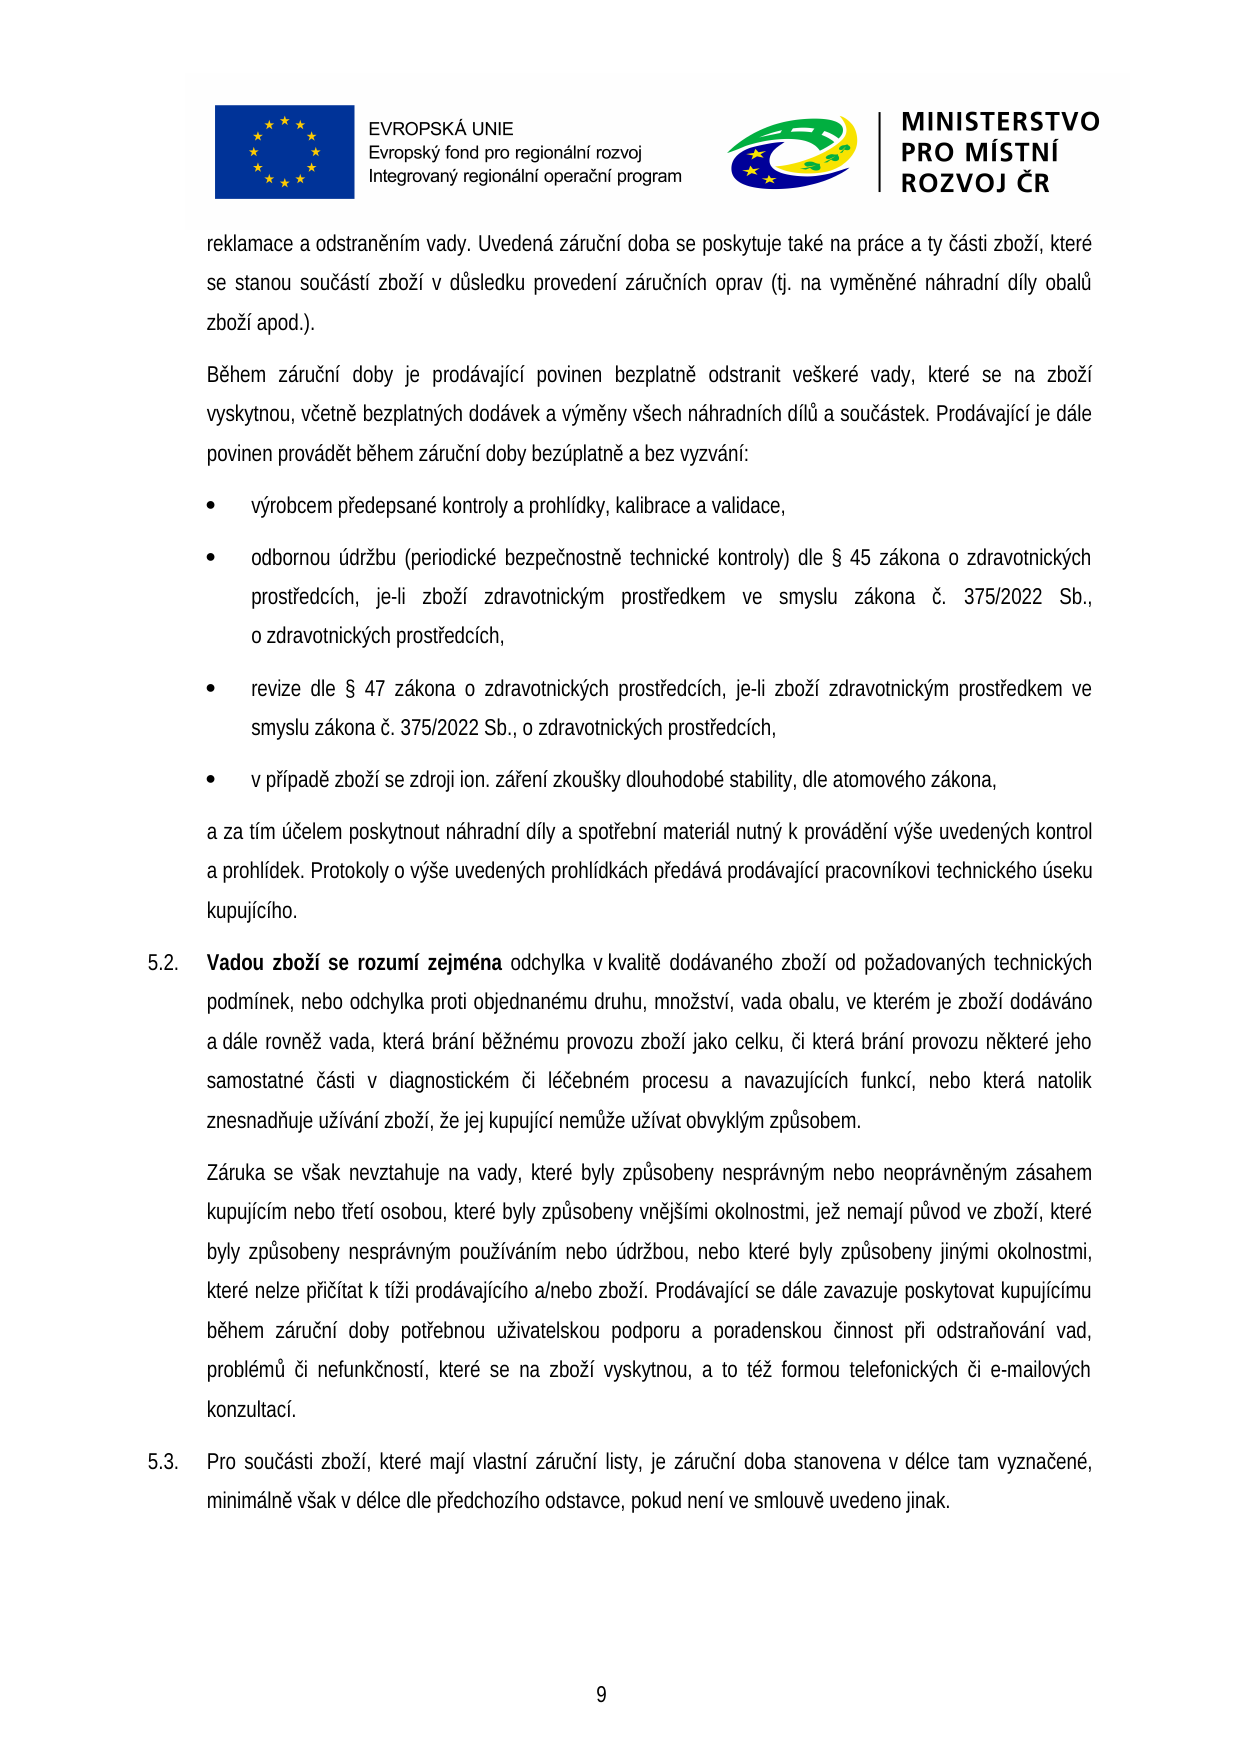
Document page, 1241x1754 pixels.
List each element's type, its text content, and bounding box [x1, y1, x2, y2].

list v případě zboží se zdroji ion. záření zkoušky dlouhodobé stability, dle atomového zákona, [207, 766, 1093, 792]
text Během záruční doby je prodávající povinen bezplatně odstranit veškeré vady, které se na zboží vyskytnou, včetně bezplatných dodávek a výměny všech náhradních dílů a součástek. Prodávající je dále povinen provádět během záruční doby bezúplatně a bez vyzvání: [207, 361, 1093, 466]
list odbornou údržbu (periodické bezpečnostně technické kontroly) dle § 45 zákona o zdravotnických prostředcích, je-li zboží zdravotnickým prostředkem ve smyslu zákona č. 375/2022 Sb., o zdravotnických prostředcích, [207, 543, 1093, 649]
list výrobcem předepsané kontroly a prohlídky, kalibrace a validace, [207, 492, 1093, 518]
list Pro součásti zboží, které mají vlastní záruční listy, je záruční doba stanovena v délce tam vyznačené, minimálně však v délce dle předchozího odstavce, pokud není ve smlouvě uvedeno jinak. [148, 1448, 1093, 1513]
list revize dle § 47 zákona o zdravotnických prostředcích, je-li zboží zdravotnickým prostředkem ve smyslu zákona č. 375/2022 Sb., o zdravotnických prostředcích, [207, 674, 1093, 740]
text a za tím účelem poskytnout náhradní díly a spotřební materiál nutný k provádění výše uvedených kontrol a prohlídek. Protokoly o výše uvedených prohlídkách předává prodávající pracovníkovi technického úseku kupujícího. [207, 818, 1093, 923]
list Vadou zboží se rozumí zejména odchylka v kvalitě dodávaného zboží od požadovaných technických podmínek, nebo odchylka proti objednanému druhu, množství, vada obalu, ve kterém je zboží dodáváno a dále rovněž vada, která brání běžnému provozu zboží jako celku, či která brání provozu některé jeho samostatné části v diagnostickém či léčebném procesu a navazujících funkcí, nebo která natolik znesnadňuje užívání zboží, že jej kupující nemůže užívat obvyklým způsobem. [148, 949, 1093, 1133]
text Záruka se však nevztahuje na vady, které byly způsobeny nesprávným nebo neoprávněným zásahem kupujícím nebo třetí osobou, které byly způsobeny vnějšími okolnostmi, jež nemají původ ve zboží, které byly způsobeny nesprávným používáním nebo údržbou, nebo které byly způsobeny jinými okolnostmi, které nelze přičítat k tíži prodávajícího a/nebo zboží. Prodávající se dále zavazuje poskytovat kupujícímu během záruční doby potřebnou uživatelskou podporu a poradenskou činnost při odstraňování vad, problémů či nefunkčností, které se na zboží vyskytnou, a to též formou telefonických či e-mailových konzultací. [207, 1159, 1093, 1422]
picture [184, 73, 1130, 230]
